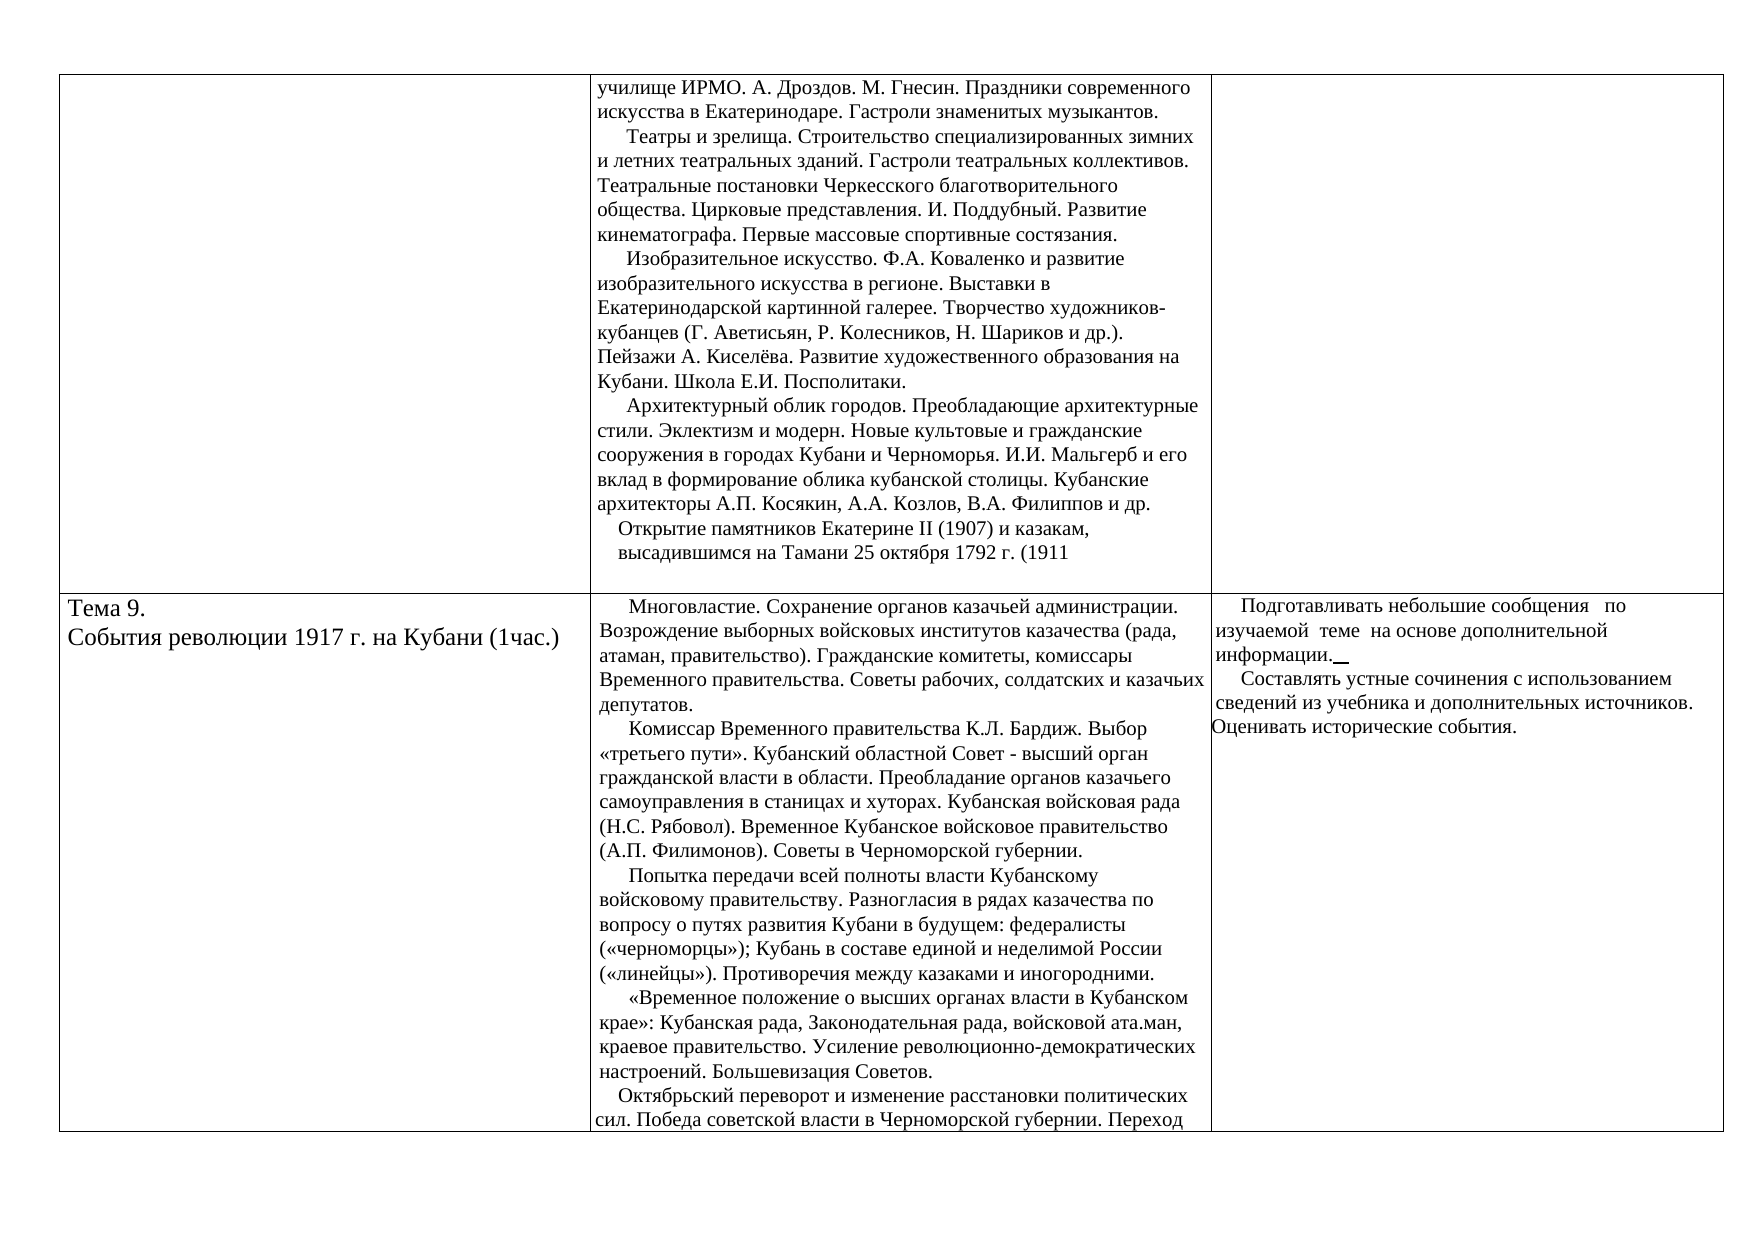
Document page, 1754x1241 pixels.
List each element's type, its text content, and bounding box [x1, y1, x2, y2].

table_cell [591, 75, 1211, 592]
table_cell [60, 594, 590, 1131]
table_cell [1212, 75, 1723, 592]
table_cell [1212, 594, 1723, 1131]
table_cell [60, 75, 590, 592]
